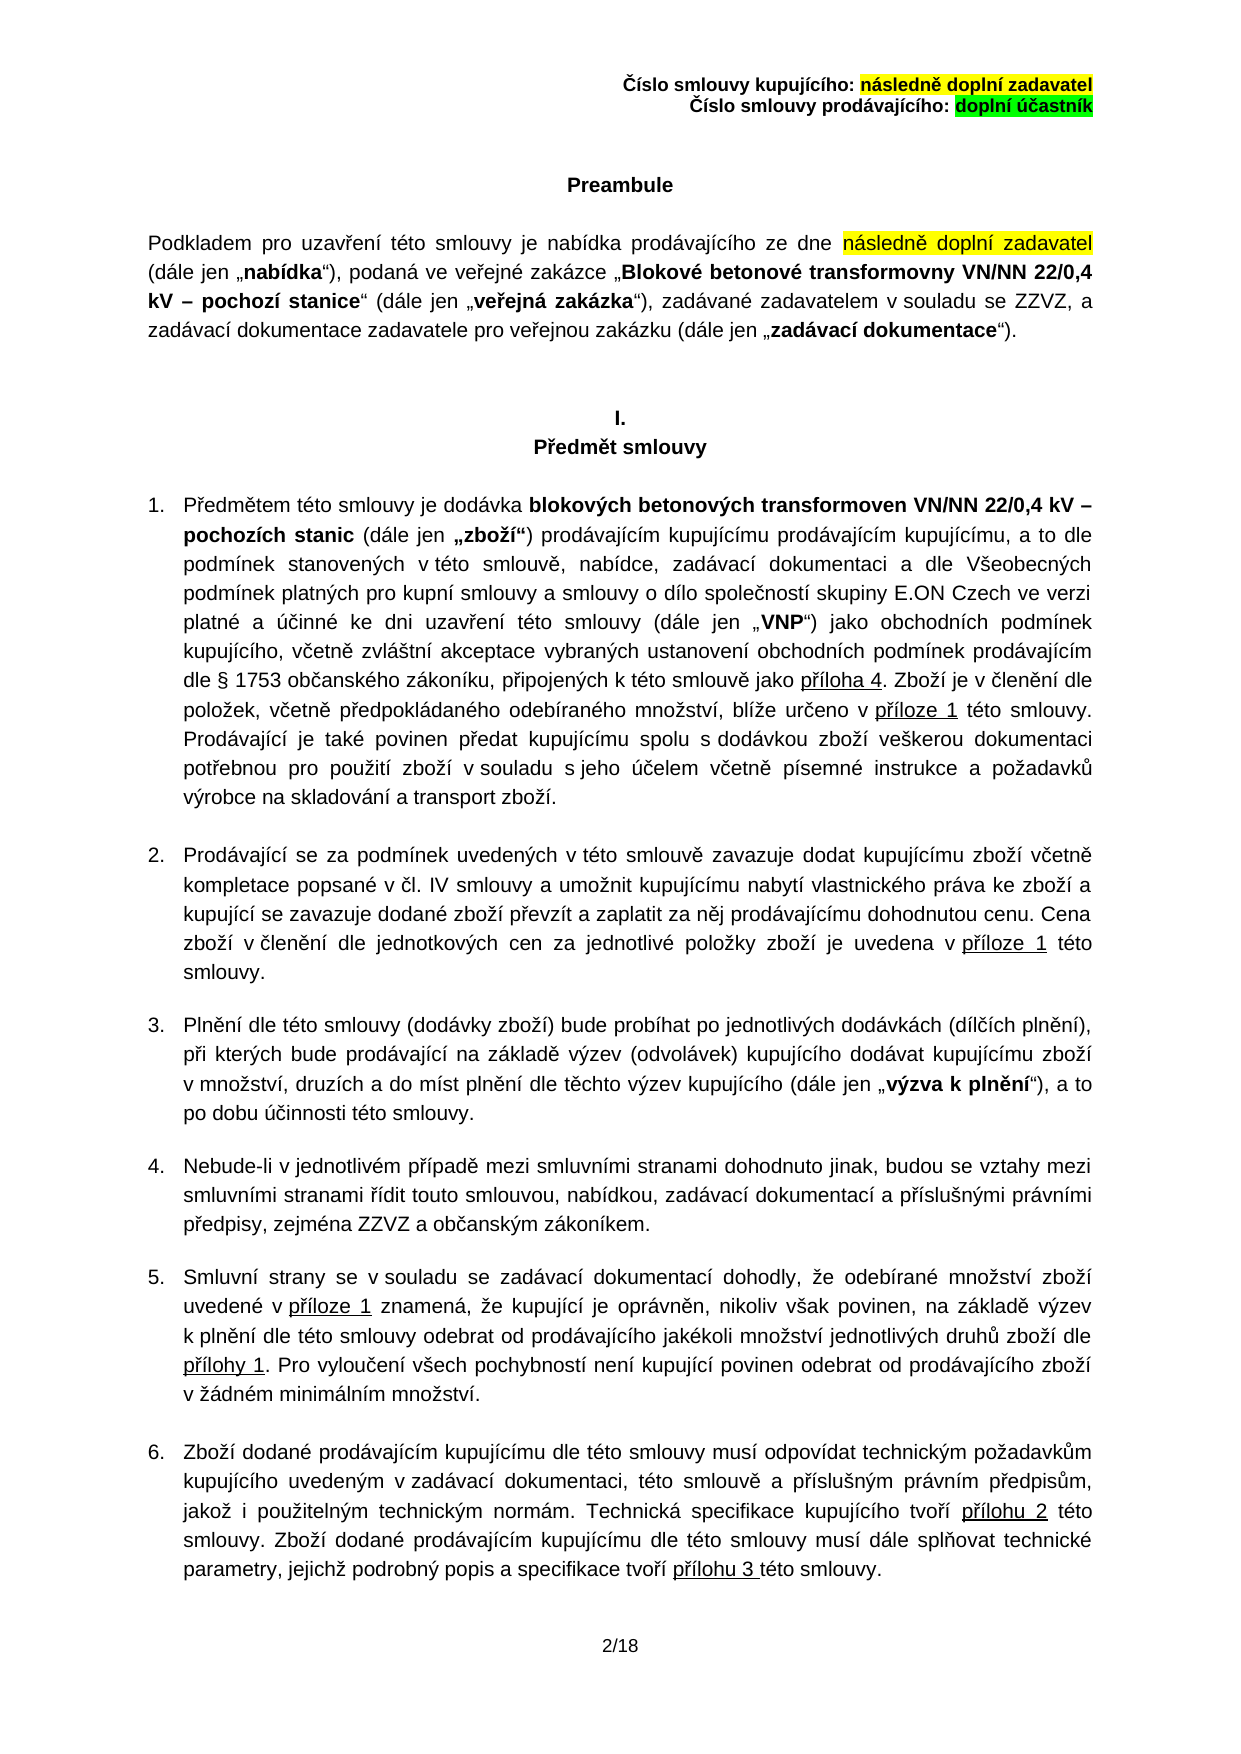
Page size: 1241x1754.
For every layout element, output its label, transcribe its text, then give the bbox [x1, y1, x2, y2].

list Plnění dle této smlouvy (dodávky zboží) bude probíhat po jednotlivých dodávkách (dílčích plnění), při kterých bude prodávající na základě výzev (odvolávek) kupujícího dodávat kupujícímu zboží v množství, druzích a do míst plnění dle těchto výzev kupujícího (dále jen „výzva k plnění“), a to po dobu účinnosti této smlouvy. [148, 1008, 1093, 1124]
list Zboží dodané prodávajícím kupujícímu dle této smlouvy musí odpovídat technickým požadavkům kupujícího uvedeným v zadávací dokumentaci, této smlouvě a příslušným právním předpisům, jakož i použitelným technickým normám. Technická specifikace kupujícího tvoří přílohu 2 této smlouvy. Zboží dodané prodávajícím kupujícímu dle této smlouvy musí dále splňovat technické parametry, jejichž podrobný popis a specifikace tvoří přílohu 3 této smlouvy. [148, 1435, 1093, 1581]
list Předmětem této smlouvy je dodávka blokových betonových transformoven VN/NN 22/0,4 kV – pochozích stanic (dále jen „zboží“) prodávajícím kupujícímu prodávajícím kupujícímu, a to dle podmínek stanovených v této smlouvě, nabídce, zadávací dokumentaci a dle Všeobecných podmínek platných pro kupní smlouvy a smlouvy o dílo společností skupiny E.ON Czech ve verzi platné a účinné ke dni uzavření této smlouvy (dále jen „VNP“) jako obchodních podmínek kupujícího, včetně zvláštní akceptace vybraných ustanovení obchodních podmínek prodávajícím dle § 1753 občanského zákoníku, připojených k této smlouvě jako příloha 4. Zboží je v členění dle položek, včetně předpokládaného odebíraného množství, blíže určeno v příloze 1 této smlouvy. Prodávající je také povinen předat kupujícímu spolu s dodávkou zboží veškerou dokumentaci potřebnou pro použití zboží v souladu s jeho účelem včetně písemné instrukce a požadavků výrobce na skladování a transport zboží. [148, 488, 1093, 809]
list Prodávající se za podmínek uvedených v této smlouvě zavazuje dodat kupujícímu zboží včetně kompletace popsané v čl. IV smlouvy a umožnit kupujícímu nabytí vlastnického práva ke zboží a kupující se zavazuje dodané zboží převzít a zaplatit za něj prodávajícímu dohodnutou cenu. Cena zboží v členění dle jednotkových cen za jednotlivé položky zboží je uvedena v příloze 1 této smlouvy. [148, 838, 1093, 984]
text Předmět smlouvy [148, 430, 1093, 459]
list Smluvní strany se v souladu se zadávací dokumentací dohodly, že odebírané množství zboží uvedené v příloze 1 znamená, že kupující je oprávněn, nikoliv však povinen, na základě výzev k plnění dle této smlouvy odebrat od prodávajícího jakékoli množství jednotlivých druhů zboží dle přílohy 1. Pro vyloučení všech pochybností není kupující povinen odebrat od prodávajícího zboží v žádném minimálním množství. [148, 1260, 1093, 1406]
text Preambule [148, 167, 1093, 196]
text Podkladem pro uzavření této smlouvy je nabídka prodávajícího ze dne následně doplní zadavatel (dále jen „nabídka“), podaná ve veřejné zakázce „Blokové betonové transformovny VN/NN 22/0,4 kV – pochozí stanice“ (dále jen „veřejná zakázka“), zadávané zadavatelem v souladu se ZZVZ, a zadávací dokumentace zadavatele pro veřejnou zakázku (dále jen „zadávací dokumentace“). [148, 226, 1093, 342]
list Nebude-li v jednotlivém případě mezi smluvními stranami dohodnuto jinak, budou se vztahy mezi smluvními stranami řídit touto smlouvou, nabídkou, zadávací dokumentací a příslušnými právními předpisy, zejména ZZVZ a občanským zákoníkem. [148, 1148, 1093, 1236]
text I. [148, 401, 1093, 430]
